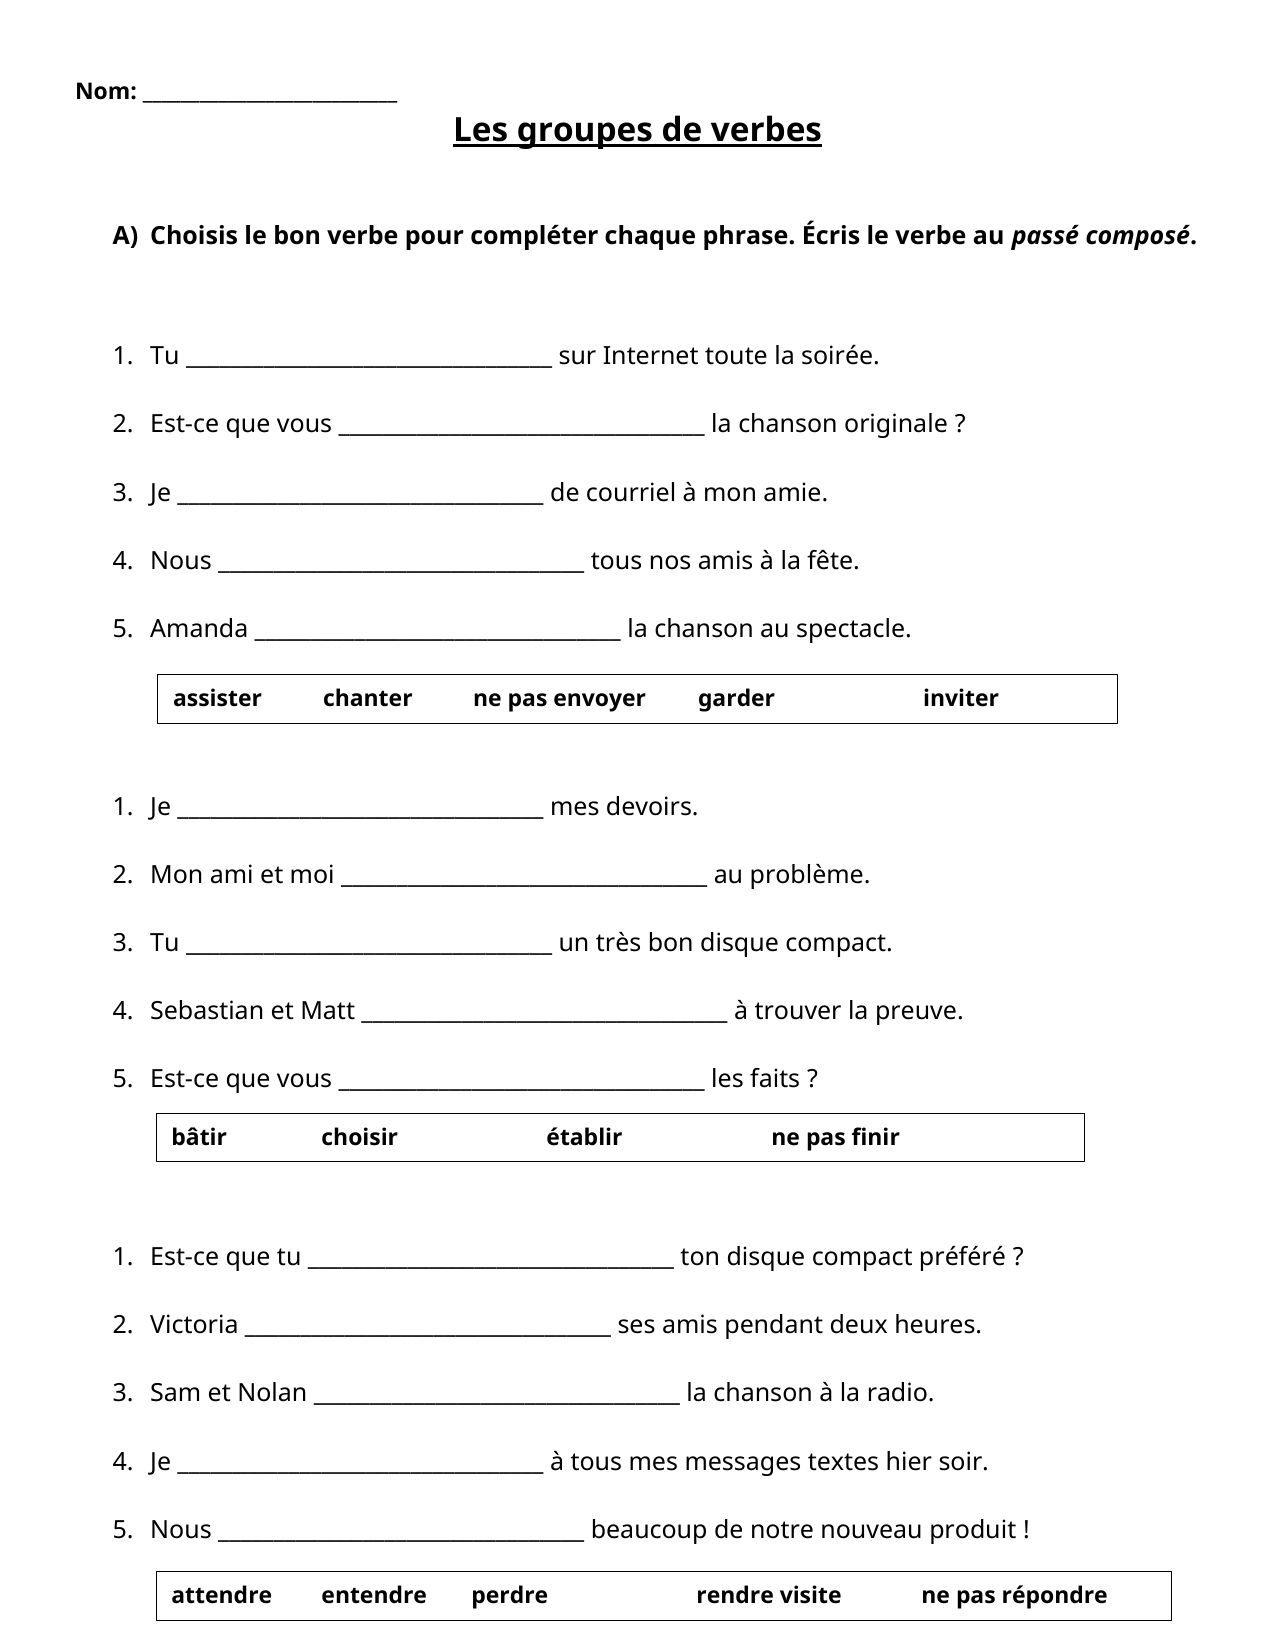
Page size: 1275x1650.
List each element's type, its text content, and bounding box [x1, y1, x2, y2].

text Les groupes de verbes [75, 106, 1200, 152]
list Est-ce que tu _________________________________ ton disque compact préféré ? [112, 1239, 1200, 1273]
list Nous _________________________________ beaucoup de notre nouveau produit ! [112, 1511, 1200, 1545]
list Sebastian et Matt _________________________________ à trouver la preuve. [112, 993, 1200, 1027]
list Victoria _________________________________ ses amis pendant deux heures. [112, 1307, 1200, 1341]
list Est-ce que vous _________________________________ la chanson originale ? [112, 406, 1200, 440]
list Je _________________________________ de courriel à mon amie. [112, 474, 1200, 508]
list Nous _________________________________ tous nos amis à la fête. [112, 542, 1200, 576]
list Amanda _________________________________ la chanson au spectacle. [112, 610, 1200, 644]
list Mon ami et moi _________________________________ au problème. [112, 856, 1200, 891]
list Je _________________________________ à tous mes messages textes hier soir. [112, 1443, 1200, 1477]
list Est-ce que vous _________________________________ les faits ? [112, 1061, 1200, 1095]
list Tu _________________________________ sur Internet toute la soirée. [112, 338, 1200, 372]
list Choisis le bon verbe pour compléter chaque phrase. Écris le verbe au passé composé. [112, 218, 1200, 252]
list Sam et Nolan _________________________________ la chanson à la radio. [112, 1375, 1200, 1409]
list Je _________________________________ mes devoirs. [112, 788, 1200, 822]
list Tu _________________________________ un très bon disque compact. [112, 924, 1200, 959]
